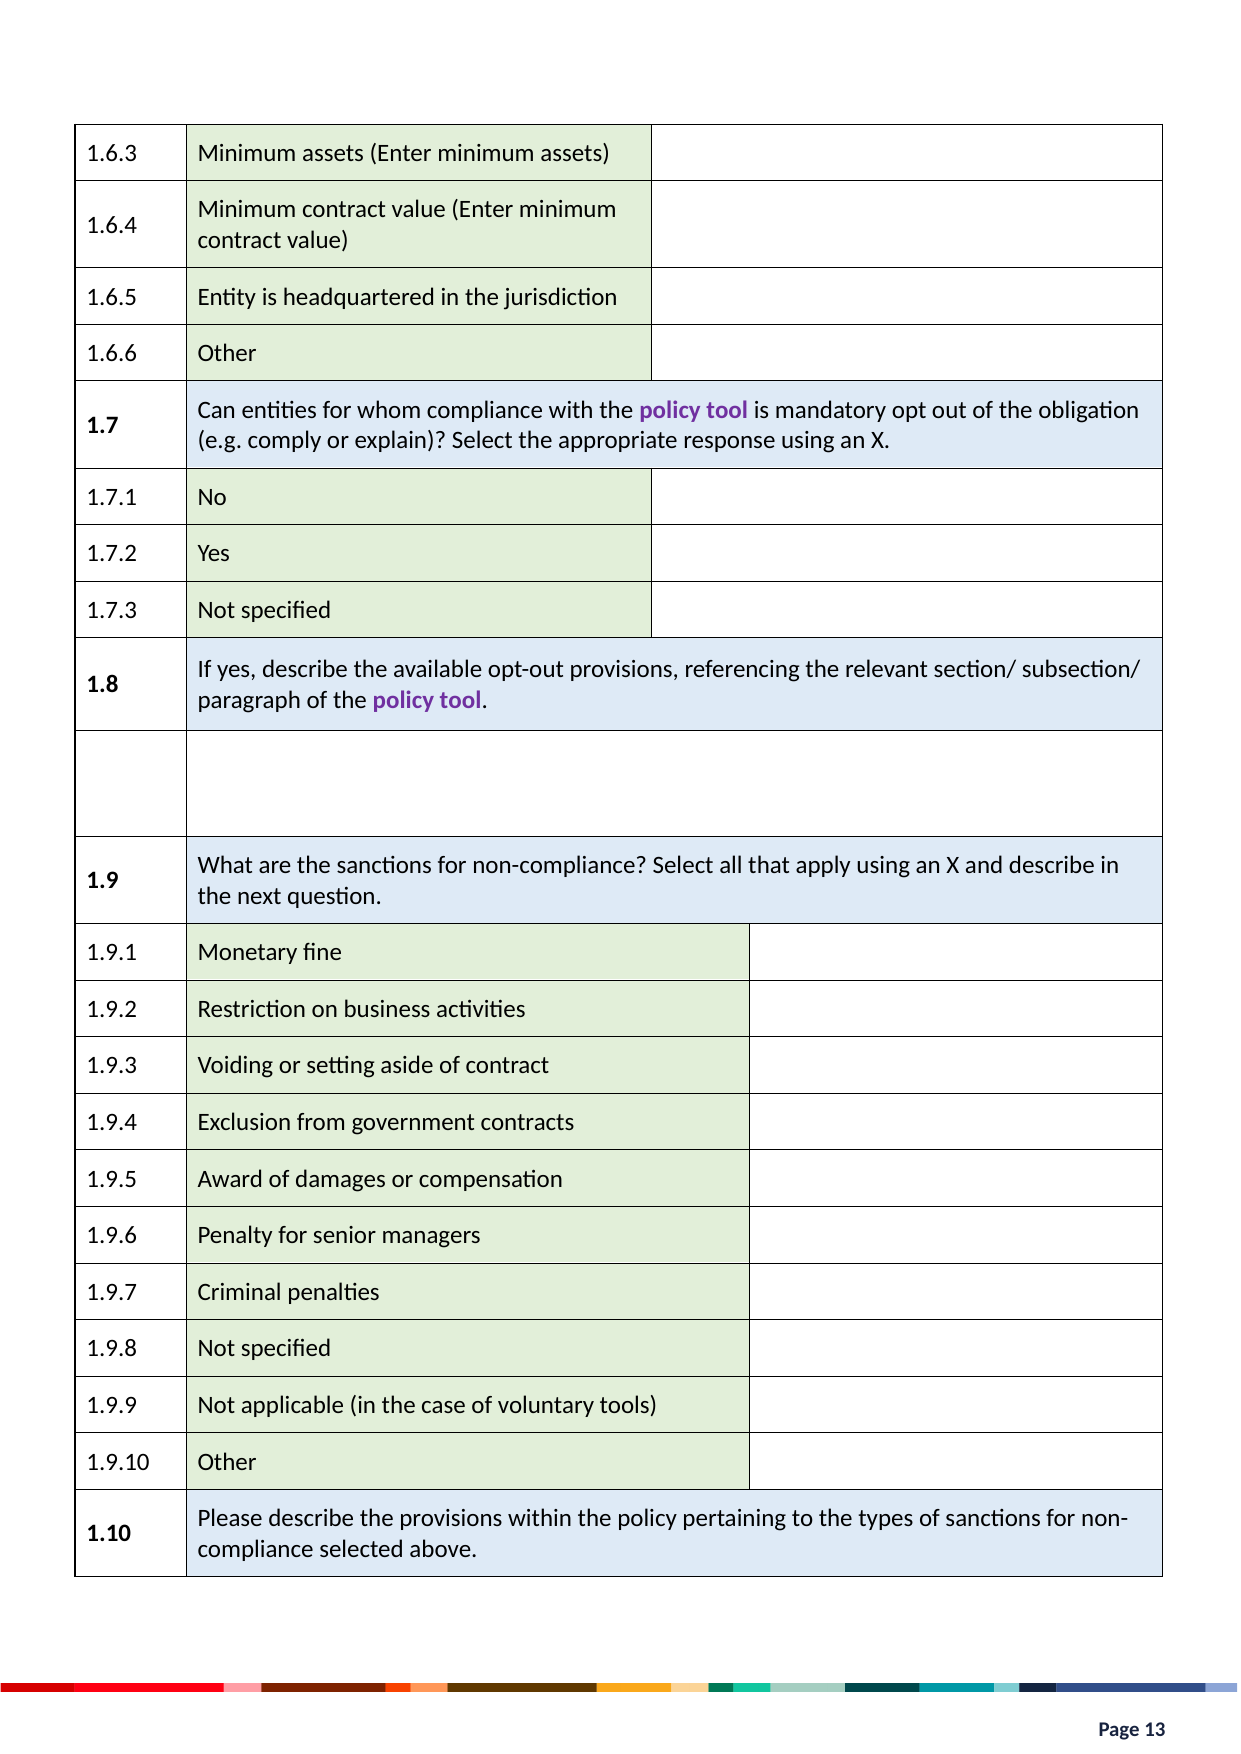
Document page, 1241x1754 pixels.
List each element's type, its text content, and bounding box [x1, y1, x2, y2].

table_cell Exclusion from government contracts [187, 1094, 749, 1149]
table_cell 1.9.9 [76, 1377, 186, 1432]
table_cell Award of damages or compensation [187, 1150, 749, 1206]
table_cell Not specified [187, 1320, 749, 1376]
table_cell [187, 731, 1162, 836]
table_cell Entity is headquartered in the jurisdiction [187, 268, 651, 324]
table_cell [750, 981, 1162, 1036]
table_cell [750, 1207, 1162, 1262]
table_cell 1.10 [76, 1490, 186, 1576]
table_cell [652, 125, 1162, 180]
table_cell [750, 1377, 1162, 1432]
table_cell [76, 731, 186, 836]
table_cell [750, 1264, 1162, 1319]
picture [0, 1683, 1236, 1692]
table_cell What are the sanctions for non-compliance? Select all that apply using an X and describe in the next question. [187, 837, 1162, 923]
table_cell [652, 181, 1162, 267]
table_cell 1.9.5 [76, 1150, 186, 1206]
table_cell Not applicable (in the case of voluntary tools) [187, 1377, 749, 1432]
table_cell [750, 1094, 1162, 1149]
table_cell [652, 469, 1162, 524]
table_cell 1.9.4 [76, 1094, 186, 1149]
table_cell [750, 1433, 1162, 1489]
table_cell [652, 582, 1162, 637]
table_cell If yes, describe the available opt-out provisions, referencing the relevant section/ subsection/ paragraph of the policy tool. [187, 638, 1162, 730]
table_cell 1.9.3 [76, 1037, 186, 1093]
table_cell Monetary fine [187, 924, 749, 979]
table_cell Minimum assets (Enter minimum assets) [187, 125, 651, 180]
table_cell [750, 1320, 1162, 1376]
table_cell Criminal penalties [187, 1264, 749, 1319]
table_cell Not specified [187, 582, 651, 637]
table_cell [652, 525, 1162, 581]
table_cell 1.6.6 [76, 325, 186, 380]
table_cell 1.7.1 [76, 469, 186, 524]
table_cell 1.8 [76, 638, 186, 730]
table_cell 1.6.5 [76, 268, 186, 324]
table_cell [750, 1037, 1162, 1093]
table_cell Penalty for senior managers [187, 1207, 749, 1262]
table_cell [750, 924, 1162, 979]
table_cell Minimum contract value (Enter minimum contract value) [187, 181, 651, 267]
table_cell Other [187, 1433, 749, 1489]
table_cell Can entities for whom compliance with the policy tool is mandatory opt out of the obligation (e.g. comply or explain)? Select the appropriate response using an X. [187, 381, 1162, 467]
table_cell Other [187, 325, 651, 380]
table_cell 1.9.10 [76, 1433, 186, 1489]
table_cell No [187, 469, 651, 524]
table_cell [652, 325, 1162, 380]
table_cell 1.6.4 [76, 181, 186, 267]
table_cell Voiding or setting aside of contract [187, 1037, 749, 1093]
table_cell [750, 1150, 1162, 1206]
table_cell 1.9.2 [76, 981, 186, 1036]
table_cell 1.9.1 [76, 924, 186, 979]
table_cell Restriction on business activities [187, 981, 749, 1036]
table_cell 1.9.6 [76, 1207, 186, 1262]
table_cell [652, 268, 1162, 324]
table_cell Please describe the provisions within the policy pertaining to the types of sanctions for non-compliance selected above. [187, 1490, 1162, 1576]
table_cell 1.6.3 [76, 125, 186, 180]
table_cell 1.9 [76, 837, 186, 923]
table_cell 1.9.7 [76, 1264, 186, 1319]
table_cell 1.7.2 [76, 525, 186, 581]
table_cell 1.7 [76, 381, 186, 467]
table_cell 1.9.8 [76, 1320, 186, 1376]
table_cell Yes [187, 525, 651, 581]
table_cell 1.7.3 [76, 582, 186, 637]
